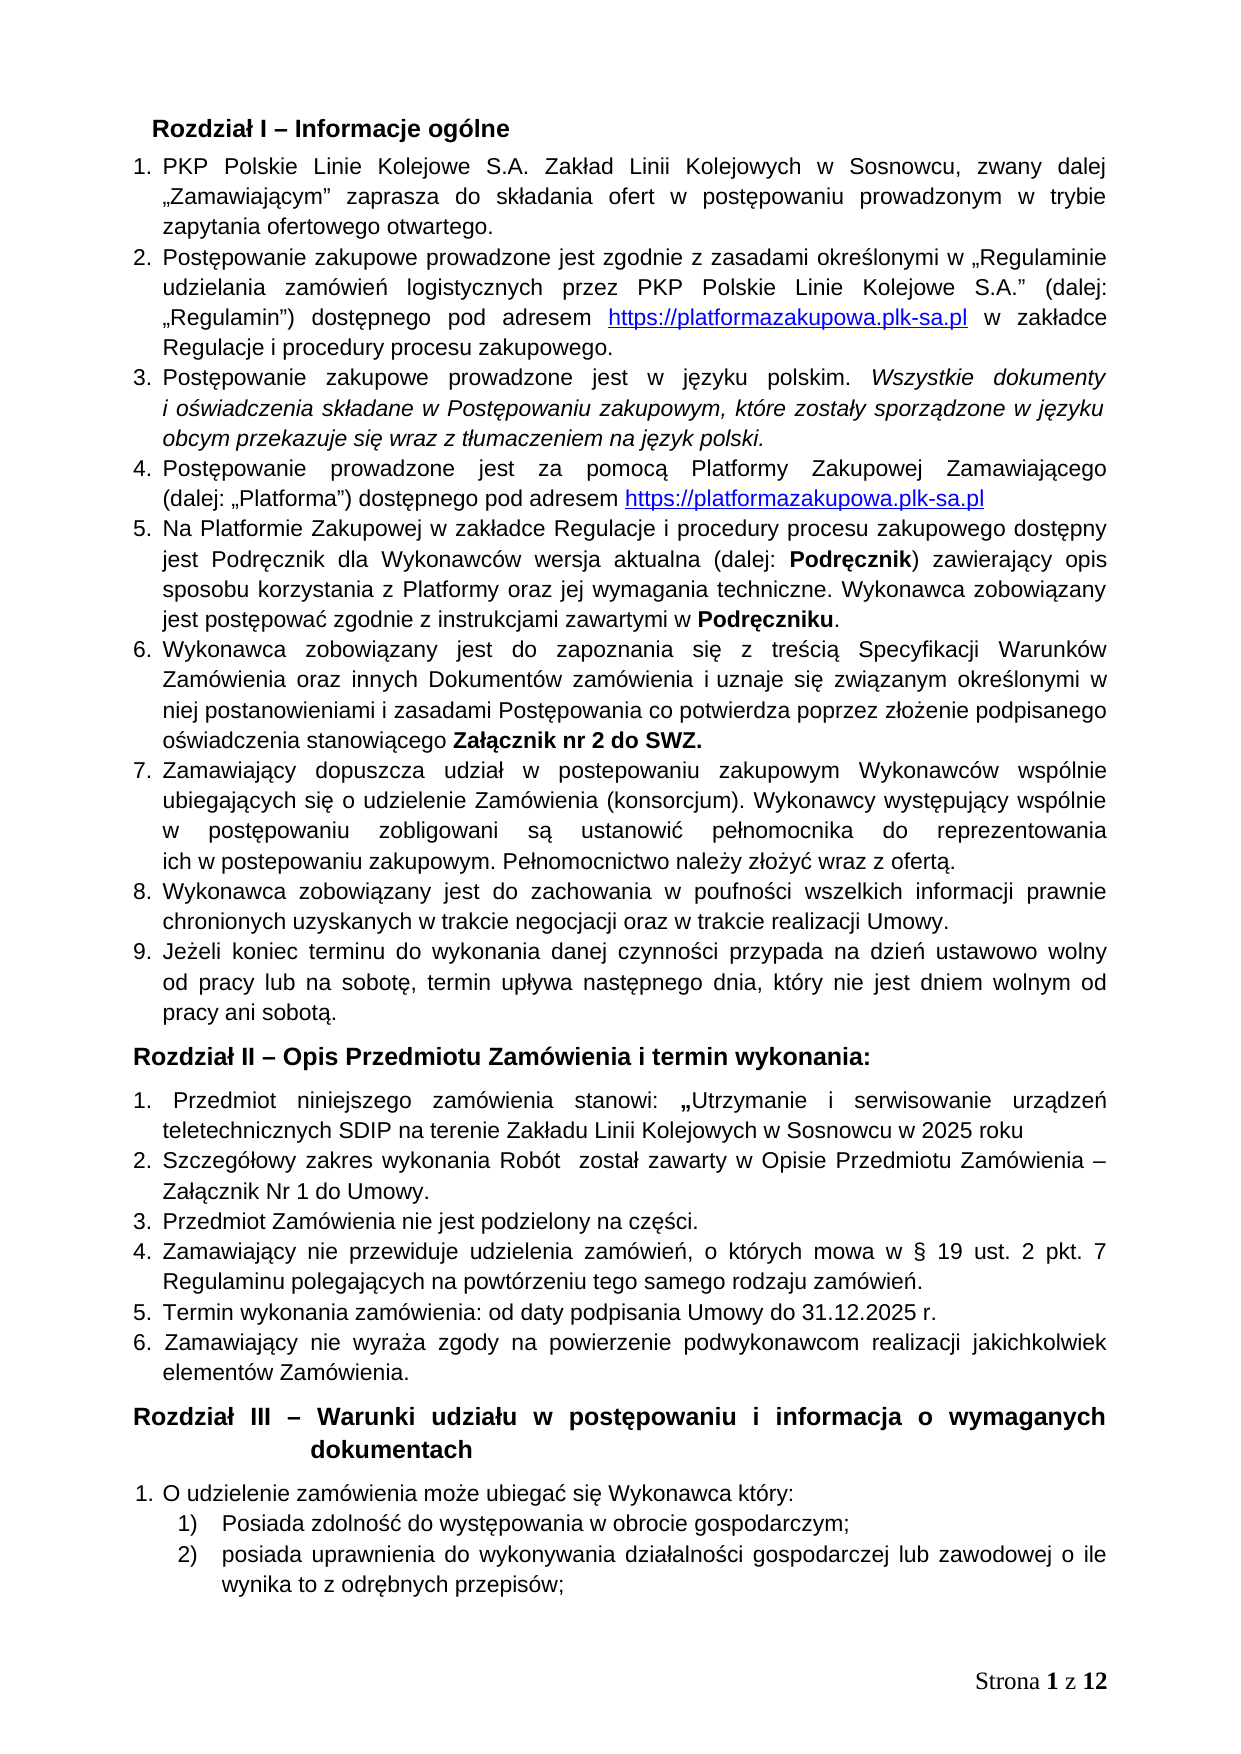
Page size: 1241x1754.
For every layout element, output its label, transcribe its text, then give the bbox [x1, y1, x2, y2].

list Wykonawca zobowiązany jest do zachowania w poufności wszelkich informacji prawnie chronionych uzyskanych w trakcie negocjacji oraz w trakcie realizacji Umowy. [133, 878, 1107, 934]
list Posiada zdolność do występowania w obrocie gospodarczym; [177, 1510, 1107, 1537]
text 2. Szczegółowy zakres wykonania Robót został zawarty w Opisie Przedmiotu Zamówienia – Załącznik Nr 1 do Umowy. [133, 1147, 1107, 1204]
text 1. Przedmiot niniejszego zamówienia stanowi: „Utrzymanie i serwisowanie urządzeń teletechnicznych SDIP na terenie Zakładu Linii Kolejowych w Sosnowcu w 2025 roku [133, 1087, 1107, 1143]
list Na Platformie Zakupowej w zakładce Regulacje i procedury procesu zakupowego dostępny jest Podręcznik dla Wykonawców wersja aktualna (dalej: Podręcznik) zawierający opis sposobu korzystania z Platformy oraz jej wymagania techniczne. Wykonawca zobowiązany jest postępować zgodnie z instrukcjami zawartymi w Podręczniku. [133, 515, 1107, 632]
list Postępowanie prowadzone jest za pomocą Platformy Zakupowej Zamawiającego (dalej: „Platforma”) dostępnego pod adresem https://platformazakupowa.plk-sa.pl [133, 455, 1107, 512]
list Postępowanie zakupowe prowadzone jest zgodnie z zasadami określonymi w „Regulaminie udzielania zamówień logistycznych przez PKP Polskie Linie Kolejowe S.A.” (dalej: „Regulamin”) dostępnego pod adresem https://platformazakupowa.plk-sa.pl w zakładce Regulacje i procedury procesu zakupowego. [133, 243, 1107, 361]
list PKP Polskie Linie Kolejowe S.A. Zakład Linii Kolejowych w Sosnowcu, zwany dalej „Zamawiającym” zaprasza do składania ofert w postępowaniu prowadzonym w trybie zapytania ofertowego otwartego. [133, 153, 1107, 240]
text 6. Zamawiający nie wyraża zgody na powierzenie podwykonawcom realizacji jakichkolwiek elementów Zamówienia. [133, 1329, 1107, 1385]
list O udzielenie zamówienia może ubiegać się Wykonawca który: [135, 1480, 1107, 1506]
text 5. Termin wykonania zamówienia: od daty podpisania Umowy do 31.12.2025 r. [133, 1298, 1107, 1325]
subtitle Rozdział I – Informacje ogólne [133, 114, 1107, 142]
text Rozdział II – Opis Przedmiotu Zamówienia i termin wykonania: [133, 1041, 1107, 1070]
list Jeżeli koniec terminu do wykonania danej czynności przypada na dzień ustawowo wolny od pracy lub na sobotę, termin upływa następnego dnia, który nie jest dniem wolnym od pracy ani sobotą. [133, 938, 1107, 1025]
list posiada uprawnienia do wykonywania działalności gospodarczej lub zawodowej o ile wynika to z odrębnych przepisów; [177, 1541, 1107, 1597]
list Zamawiający dopuszcza udział w postepowaniu zakupowym Wykonawców wspólnie ubiegających się o udzielenie Zamówienia (konsorcjum). Wykonawcy występujący wspólnie w postępowaniu zobligowani są ustanowić pełnomocnika do reprezentowania ich w postepowaniu zakupowym. Pełnomocnictwo należy złożyć wraz z ofertą. [133, 757, 1107, 874]
list Wykonawca zobowiązany jest do zapoznania się z treścią Specyfikacji Warunków Zamówienia oraz innych Dokumentów zamówienia i uznaje się związanym określonymi w niej postanowieniami i zasadami Postępowania co potwierdza poprzez złożenie podpisanego oświadczenia stanowiącego Załącznik nr 2 do SWZ. [133, 636, 1107, 753]
text 3. Przedmiot Zamówienia nie jest podzielony na części. [133, 1208, 1107, 1234]
text Rozdział III – Warunki udziału w postępowaniu i informacja o wymaganych dokumentach [133, 1402, 1107, 1463]
text 4. Zamawiający nie przewiduje udzielenia zamówień, o których mowa w § 19 ust. 2 pkt. 7 Regulaminu polegających na powtórzeniu tego samego rodzaju zamówień. [133, 1238, 1107, 1294]
list Postępowanie zakupowe prowadzone jest w języku polskim. Wszystkie dokumenty i oświadczenia składane w Postępowaniu zakupowym, które zostały sporządzone w języku obcym przekazuje się wraz z tłumaczeniem na język polski. [133, 364, 1107, 451]
